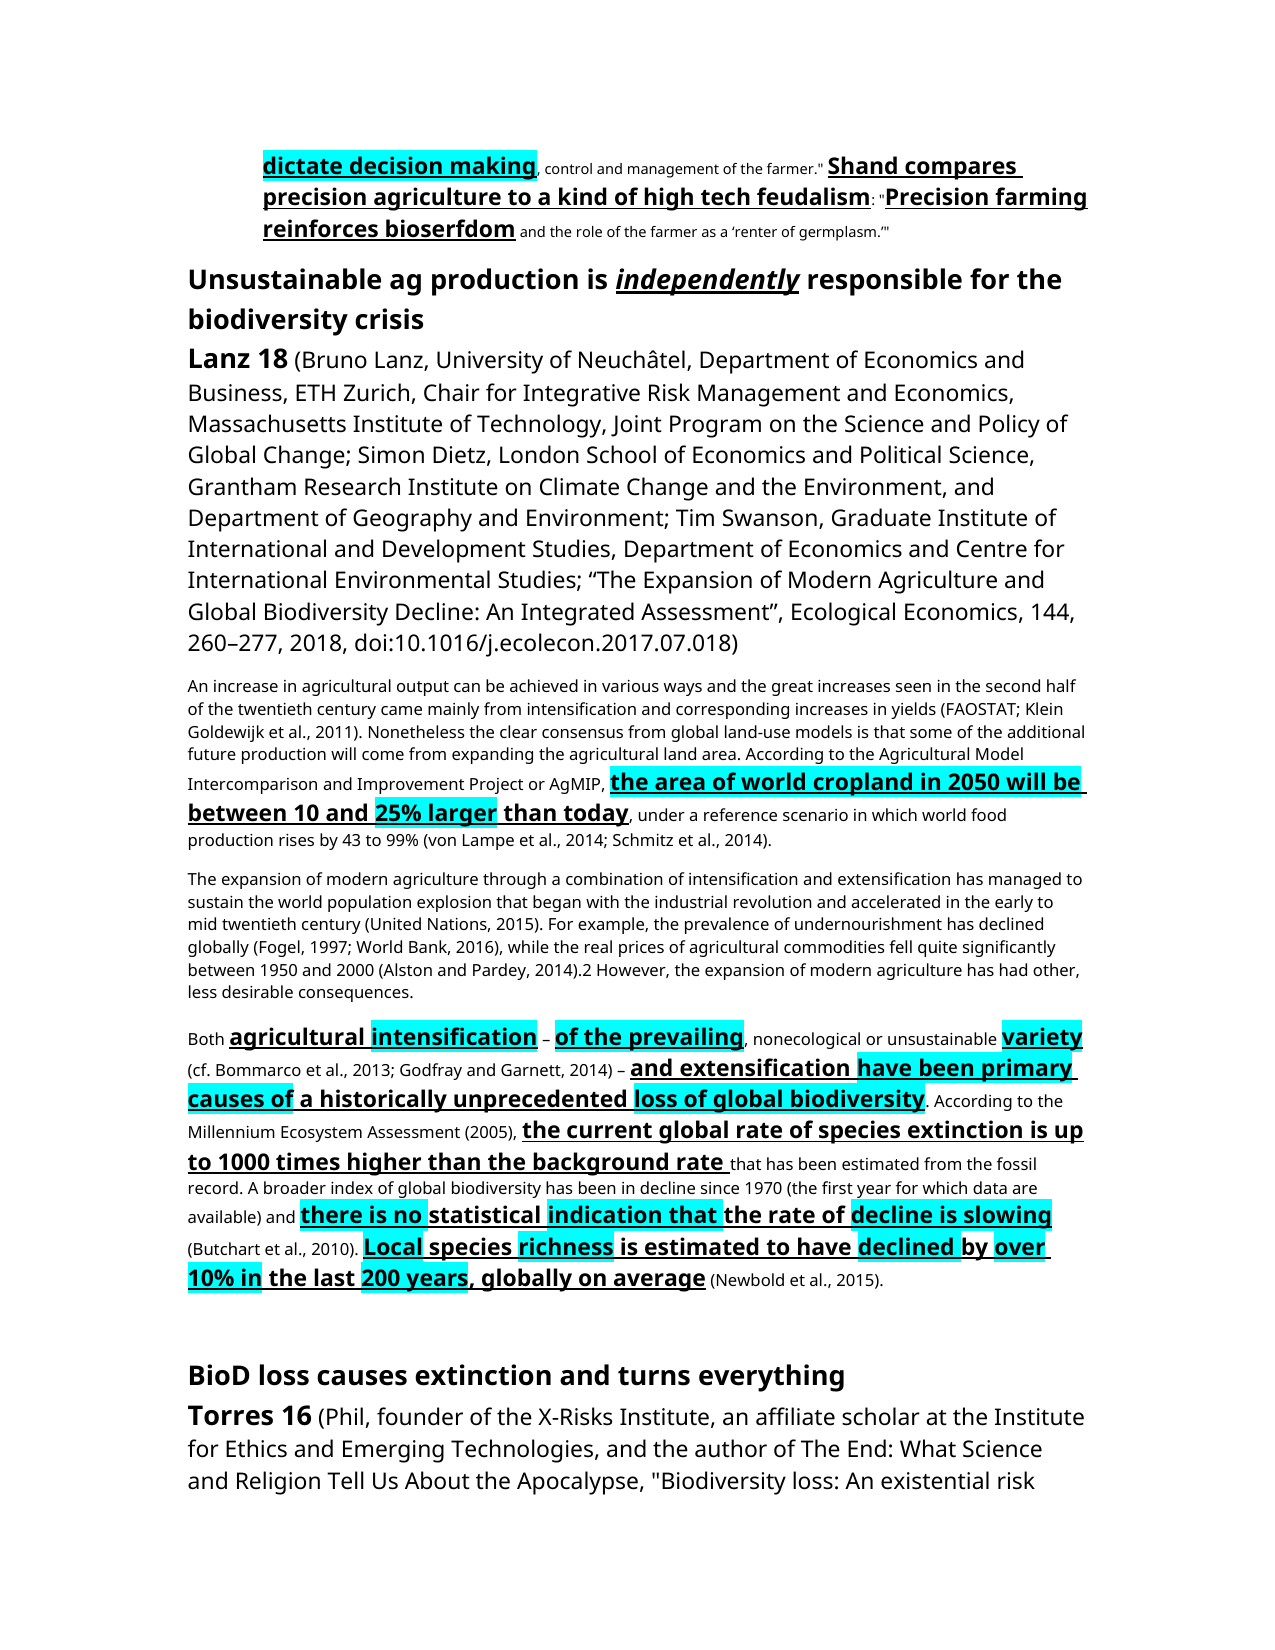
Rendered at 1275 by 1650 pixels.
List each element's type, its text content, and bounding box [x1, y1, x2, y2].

subtitle BioD loss causes extinction and turns everything [187, 1357, 1087, 1393]
subtitle Unsustainable ag production is independently responsible for the biodiversity crisis [187, 260, 1087, 337]
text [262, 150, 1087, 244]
text The expansion of modern agriculture through a combination of intensification and extensification has managed to sustain the world population explosion that began with the industrial revolution and accelerated in the early to mid twentieth century (United Nations, 2015). For example, the prevalence of undernourishment has declined globally (Fogel, 1997; World Bank, 2016), while the real prices of agricultural commodities fell quite significantly between 1950 and 2000 (Alston and Pardey, 2014).2 However, the expansion of modern agriculture has had other, less desirable consequences. [187, 867, 1087, 1004]
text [187, 1396, 1087, 1496]
text An increase in agricultural output can be achieved in various ways and the great increases seen in the second half of the twentieth century came mainly from intensification and corresponding increases in yields (FAOSTAT; Klein Goldewijk et al., 2011). Nonetheless the clear consensus from global land-use models is that some of the additional future production will come from expanding the agricultural land area. According to the Agricultural Model Intercomparison and Improvement Project or AgMIP, the area of world cropland in 2050 will be between 10 and 25% larger than today, under a reference scenario in which world food production rises by 43 to 99% (von Lampe et al., 2014; Schmitz et al., 2014). [187, 675, 1087, 851]
text Lanz 18 (Bruno Lanz, University of Neuchâtel, Department of Economics and Business, ETH Zurich, Chair for Integrative Risk Management and Economics, Massachusetts Institute of Technology, Joint Program on the Science and Policy of Global Change; Simon Dietz, London School of Economics and Political Science, Grantham Research Institute on Climate Change and the Environment, and Department of Geography and Environment; Tim Swanson, Graduate Institute of International and Development Studies, Department of Economics and Centre for International Environmental Studies; “The Expansion of Modern Agriculture and Global Biodiversity Decline: An Integrated Assessment”, Ecological Economics, 144, 260–277, 2018, doi:10.1016/j.ecolecon.2017.07.018) [187, 340, 1087, 658]
text Both agricultural intensification – of the prevailing, nonecological or unsustainable variety (cf. Bommarco et al., 2013; Godfray and Garnett, 2014) – and extensification have been primary causes of a historically unprecedented loss of global biodiversity. According to the Millennium Ecosystem Assessment (2005), the current global rate of species extinction is up to 1000 times higher than the background rate that has been estimated from the fossil record. A broader index of global biodiversity has been in decline since 1970 (the first year for which data are available) and there is no statistical indication that the rate of decline is slowing (Butchart et al., 2010). Local species richness is estimated to have declined by over 10% in the last 200 years, globally on average (Newbold et al., 2015). [187, 1020, 1087, 1293]
